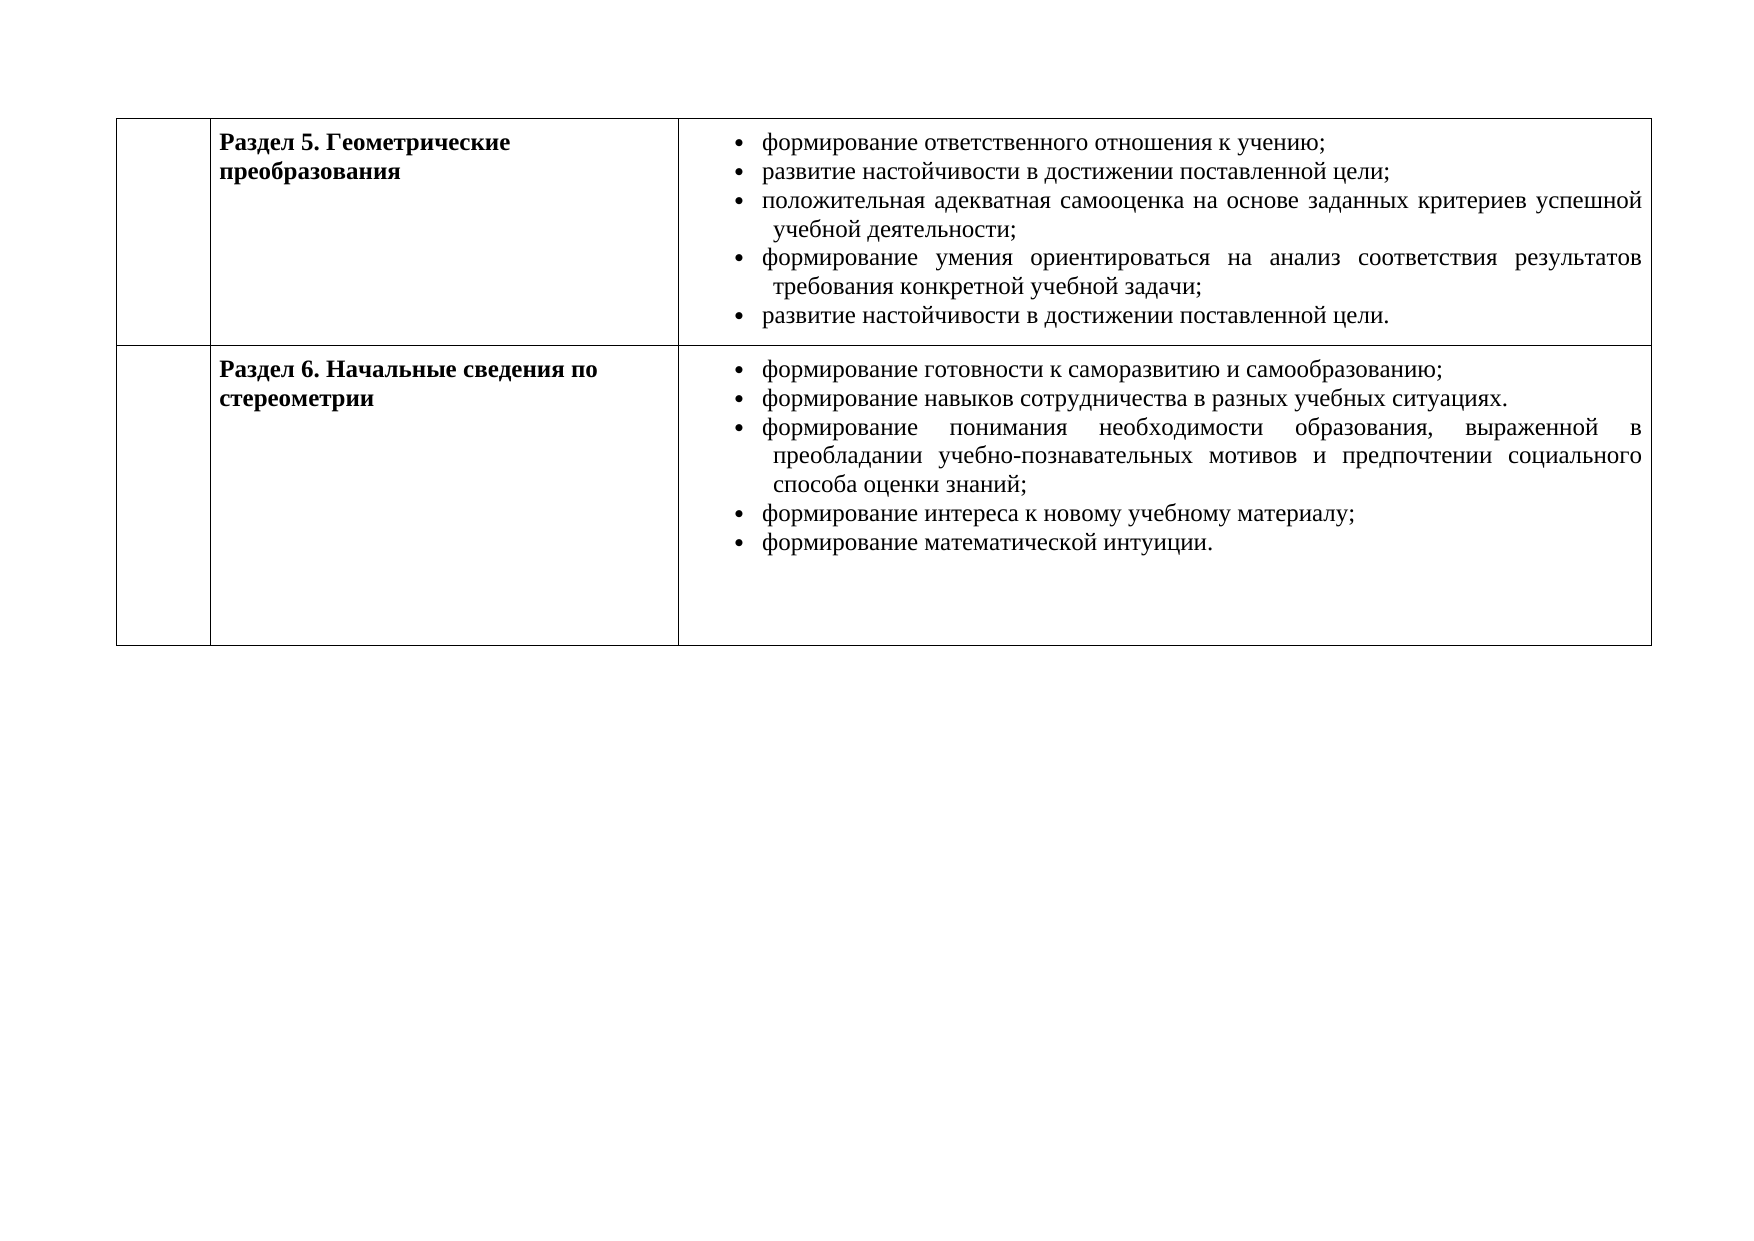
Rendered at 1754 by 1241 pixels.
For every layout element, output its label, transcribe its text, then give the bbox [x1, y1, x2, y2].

table_cell [117, 346, 210, 645]
table_cell формирование ответственного отношения к учению; развитие настойчивости в достижении поставленной цели; положительная адекватная самооценка на основе заданных критериев успешной учебной деятельности; формирование умения ориентироваться на анализ соответствия результатов требования конкретной учебной задачи; развитие настойчивости в достижении поставленной цели. [679, 119, 1651, 345]
table_cell [117, 119, 210, 345]
table_cell Раздел 6. Начальные сведения по стереометрии [211, 346, 678, 645]
table_cell Раздел 5. Геометрические преобразования [211, 119, 678, 345]
table_cell формирование готовности к саморазвитию и самообразованию; формирование навыков сотрудничества в разных учебных ситуациях. формирование понимания необходимости образования, выраженной в преобладании учебно-познавательных мотивов и предпочтении социального способа оценки знаний; формирование интереса к новому учебному материалу; формирование математической интуиции. [679, 346, 1651, 645]
